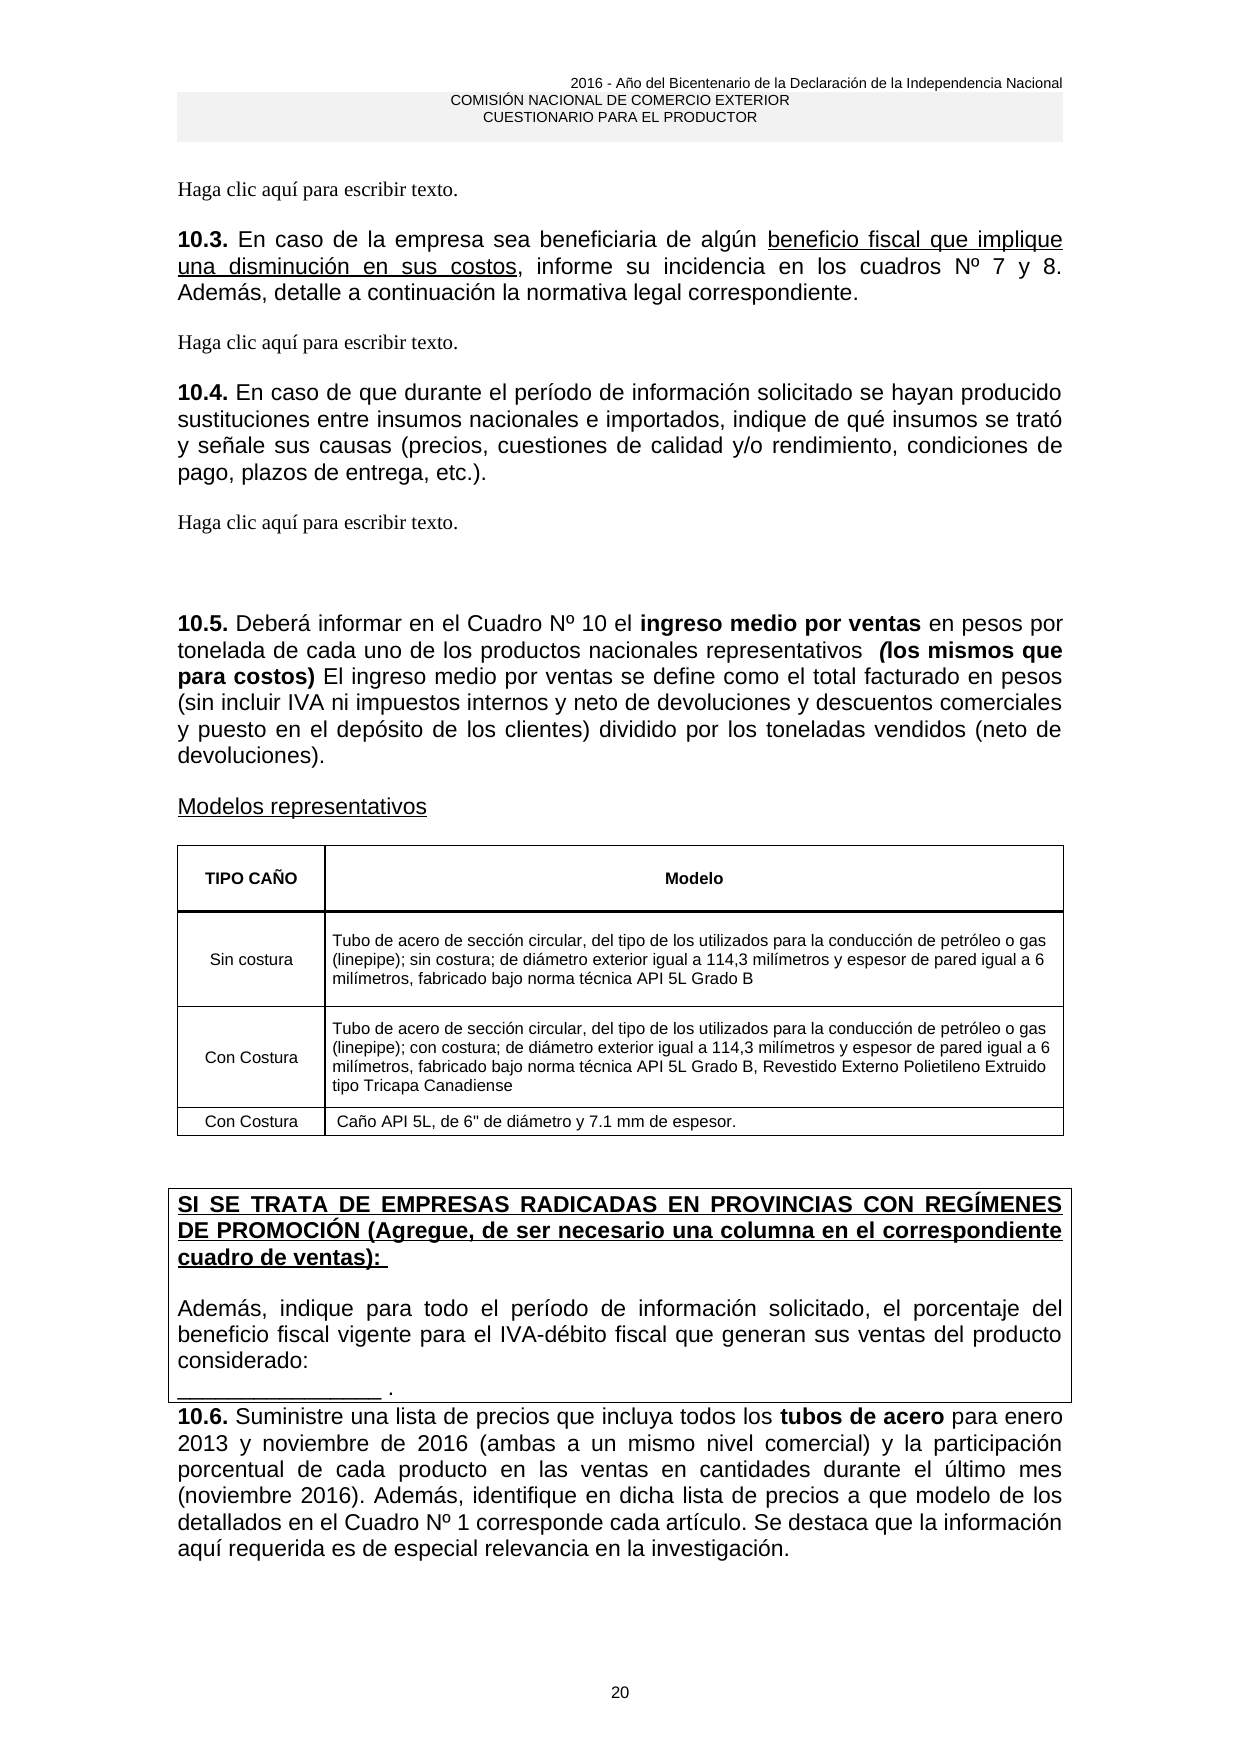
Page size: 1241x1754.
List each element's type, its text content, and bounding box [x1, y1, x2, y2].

table_header TIPO CAÑO [178, 846, 324, 910]
text 10.3. En caso de la empresa sea beneficiaria de algún beneficio fiscal que implique una disminución en sus costos, informe su incidencia en los cuadros Nº 7 y 8. Además, detalle a continuación la normativa legal correspondiente. [177, 226, 1063, 305]
table_cell Con Costura [178, 1007, 324, 1107]
text 10.4. En caso de que durante el período de información solicitado se hayan producido sustituciones entre insumos nacionales e importados, indique de qué insumos se trató y señale sus causas (precios, cuestiones de calidad y/o rendimiento, condiciones de pago, plazos de entrega, etc.). [177, 379, 1063, 485]
table_cell Caño API 5L, de 6" de diámetro y 7.1 mm de espesor. [326, 1108, 1063, 1135]
text 10.5. Deberá informar en el Cuadro Nº 10 el ingreso medio por ventas en pesos por tonelada de cada uno de los productos nacionales representativos (los mismos que para costos) El ingreso medio por ventas se define como el total facturado en pesos (sin incluir IVA ni impuestos internos y neto de devoluciones y descuentos comerciales y puesto en el depósito de los clientes) dividido por los toneladas vendidos (neto de devoluciones). [177, 610, 1063, 768]
table_cell Tubo de acero de sección circular, del tipo de los utilizados para la conducción de petróleo o gas (linepipe); con costura; de diámetro exterior igual a 114,3 milímetros y espesor de pared igual a 6 milímetros, fabricado bajo norma técnica API 5L Grado B, Revestido Externo Polietileno Extruido tipo Tricapa Canadiense [326, 1007, 1063, 1107]
table_cell Sin costura [178, 913, 324, 1006]
text SI SE TRATA DE EMPRESAS RADICADAS EN PROVINCIAS CON REGÍMENES DE PROMOCIÓN (Agregue, de ser necesario una columna en el correspondiente cuadro de ventas): [169, 1189, 1071, 1270]
text ________________ . [169, 1371, 1071, 1402]
table_header Modelo [326, 846, 1063, 910]
text 10.6. Suministre una lista de precios que incluya todos los tubos de acero para enero 2013 y noviembre de 2016 (ambas a un mismo nivel comercial) y la participación porcentual de cada producto en las ventas en cantidades durante el último mes (noviembre 2016). Además, identifique en dicha lista de precios a que modelo de los detallados en el Cuadro Nº 1 corresponde cada artículo. Se destaca que la información aquí requerida es de especial relevancia en la investigación. [177, 1403, 1063, 1561]
text Modelos representativos [177, 793, 1063, 820]
table_cell Tubo de acero de sección circular, del tipo de los utilizados para la conducción de petróleo o gas (linepipe); sin costura; de diámetro exterior igual a 114,3 milímetros y espesor de pared igual a 6 milímetros, fabricado bajo norma técnica API 5L Grado B [326, 913, 1063, 1006]
table_cell Con Costura [178, 1108, 324, 1135]
text Además, indique para todo el período de información solicitado, el porcentaje del beneficio fiscal vigente para el IVA-débito fiscal que generan sus ventas del producto considerado: [169, 1292, 1071, 1371]
